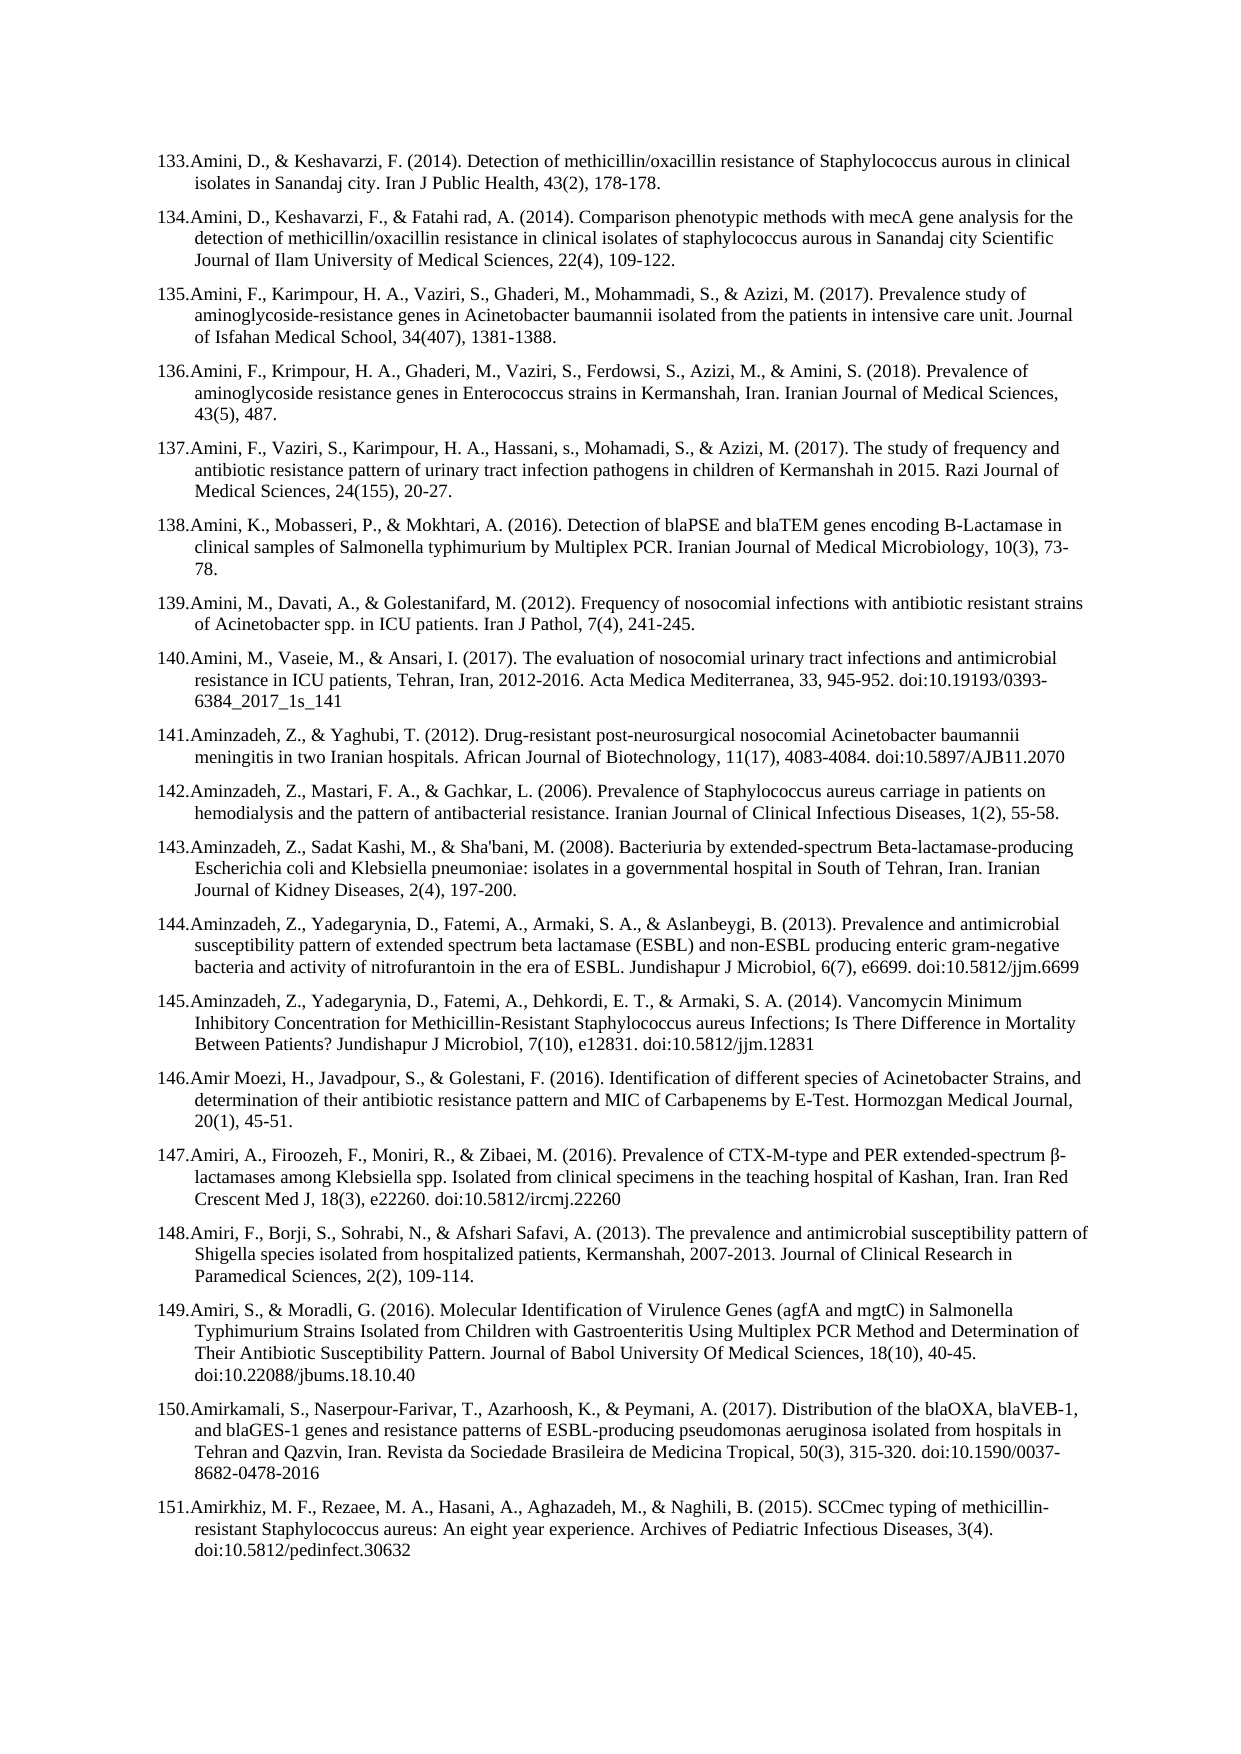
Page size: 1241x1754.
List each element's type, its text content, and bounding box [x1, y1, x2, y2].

list Amini, F., Vaziri, S., Karimpour, H. A., Hassani, s., Mohamadi, S., & Azizi, M. (2017). The study of frequency and antibiotic resistance pattern of urinary tract infection pathogens in children of Kermanshah in 2015. Razi Journal of Medical Sciences, 24(155), 20-27. [157, 437, 1090, 502]
list Aminzadeh, Z., Yadegarynia, D., Fatemi, A., Dehkordi, E. T., & Armaki, S. A. (2014). Vancomycin Minimum Inhibitory Concentration for Methicillin-Resistant Staphylococcus aureus Infections; Is There Difference in Mortality Between Patients? Jundishapur J Microbiol, 7(10), e12831. doi:10.5812/jjm.12831 [157, 990, 1090, 1055]
list Amini, M., Vaseie, M., & Ansari, I. (2017). The evaluation of nosocomial urinary tract infections and antimicrobial resistance in ICU patients, Tehran, Iran, 2012-2016. Acta Medica Mediterranea, 33, 945-952. doi:10.19193/0393-6384_2017_1s_141 [157, 647, 1090, 712]
list Amini, K., Mobasseri, P., & Mokhtari, A. (2016). Detection of blaPSE and blaTEM genes encoding B-Lactamase in clinical samples of Salmonella typhimurium by Multiplex PCR. Iranian Journal of Medical Microbiology, 10(3), 73-78. [157, 514, 1090, 579]
list Aminzadeh, Z., Sadat Kashi, M., & Sha'bani, M. (2008). Bacteriuria by extended-spectrum Beta-lactamase-producing Escherichia coli and Klebsiella pneumoniae: isolates in a governmental hospital in South of Tehran, Iran. Iranian Journal of Kidney Diseases, 2(4), 197-200. [157, 836, 1090, 900]
list Aminzadeh, Z., Mastari, F. A., & Gachkar, L. (2006). Prevalence of Staphylococcus aureus carriage in patients on hemodialysis and the pattern of antibacterial resistance. Iranian Journal of Clinical Infectious Diseases, 1(2), 55-58. [157, 780, 1090, 823]
list Amirkamali, S., Naserpour-Farivar, T., Azarhoosh, K., & Peymani, A. (2017). Distribution of the blaOXA, blaVEB-1, and blaGES-1 genes and resistance patterns of ESBL-producing pseudomonas aeruginosa isolated from hospitals in Tehran and Qazvin, Iran. Revista da Sociedade Brasileira de Medicina Tropical, 50(3), 315-320. doi:10.1590/0037-8682-0478-2016 [157, 1397, 1090, 1484]
list Amini, D., & Keshavarzi, F. (2014). Detection of methicillin/oxacillin resistance of Staphylococcus aurous in clinical isolates in Sanandaj city. Iran J Public Health, 43(2), 178-178. [157, 150, 1090, 193]
list Aminzadeh, Z., & Yaghubi, T. (2012). Drug-resistant post-neurosurgical nosocomial Acinetobacter baumannii meningitis in two Iranian hospitals. African Journal of Biotechnology, 11(17), 4083-4084. doi:10.5897/AJB11.2070 [157, 724, 1090, 767]
list Amiri, S., & Moradli, G. (2016). Molecular Identification of Virulence Genes (agfA and mgtC) in Salmonella Typhimurium Strains Isolated from Children with Gastroenteritis Using Multiplex PCR Method and Determination of Their Antibiotic Susceptibility Pattern. Journal of Babol University Of Medical Sciences, 18(10), 40-45. doi:10.22088/jbums.18.10.40 [157, 1299, 1090, 1385]
list Amiri, A., Firoozeh, F., Moniri, R., & Zibaei, M. (2016). Prevalence of CTX-M-type and PER extended-spectrum β-lactamases among Klebsiella spp. Isolated from clinical specimens in the teaching hospital of Kashan, Iran. Iran Red Crescent Med J, 18(3), e22260. doi:10.5812/ircmj.22260 [157, 1144, 1090, 1209]
list Amini, D., Keshavarzi, F., & Fatahi rad, A. (2014). Comparison phenotypic methods with mecA gene analysis for the detection of methicillin/oxacillin resistance in clinical isolates of staphylococcus aurous in Sanandaj city Scientific Journal of Ilam University of Medical Sciences, 22(4), 109-122. [157, 206, 1090, 270]
list Amini, F., Krimpour, H. A., Ghaderi, M., Vaziri, S., Ferdowsi, S., Azizi, M., & Amini, S. (2018). Prevalence of aminoglycoside resistance genes in Enterococcus strains in Kermanshah, Iran. Iranian Journal of Medical Sciences, 43(5), 487. [157, 360, 1090, 425]
list Amir Moezi, H., Javadpour, S., & Golestani, F. (2016). Identification of different species of Acinetobacter Strains, and determination of their antibiotic resistance pattern and MIC of Carbapenems by E-Test. Hormozgan Medical Journal, 20(1), 45-51. [157, 1067, 1090, 1132]
list Amini, M., Davati, A., & Golestanifard, M. (2012). Frequency of nosocomial infections with antibiotic resistant strains of Acinetobacter spp. in ICU patients. Iran J Pathol, 7(4), 241-245. [157, 592, 1090, 635]
list Amirkhiz, M. F., Rezaee, M. A., Hasani, A., Aghazadeh, M., & Naghili, B. (2015). SCCmec typing of methicillin-resistant Staphylococcus aureus: An eight year experience. Archives of Pediatric Infectious Diseases, 3(4). doi:10.5812/pedinfect.30632 [157, 1496, 1090, 1561]
list Amini, F., Karimpour, H. A., Vaziri, S., Ghaderi, M., Mohammadi, S., & Azizi, M. (2017). Prevalence study of aminoglycoside-resistance genes in Acinetobacter baumannii isolated from the patients in intensive care unit. Journal of Isfahan Medical School, 34(407), 1381-1388. [157, 283, 1090, 347]
list Aminzadeh, Z., Yadegarynia, D., Fatemi, A., Armaki, S. A., & Aslanbeygi, B. (2013). Prevalence and antimicrobial susceptibility pattern of extended spectrum beta lactamase (ESBL) and non-ESBL producing enteric gram-negative bacteria and activity of nitrofurantoin in the era of ESBL. Jundishapur J Microbiol, 6(7), e6699. doi:10.5812/jjm.6699 [157, 913, 1090, 977]
list Amiri‎, F., Borji‎, S., ‏Sohrabi, N., & Afshari Safavi‎, A. (2013). The prevalence and antimicrobial susceptibility pattern of Shigella species isolated from hospitalized patients, Kermanshah, 2007-2013‎. Journal of Clinical Research in Paramedical Sciences, 2(2), 109-114. [157, 1222, 1090, 1286]
